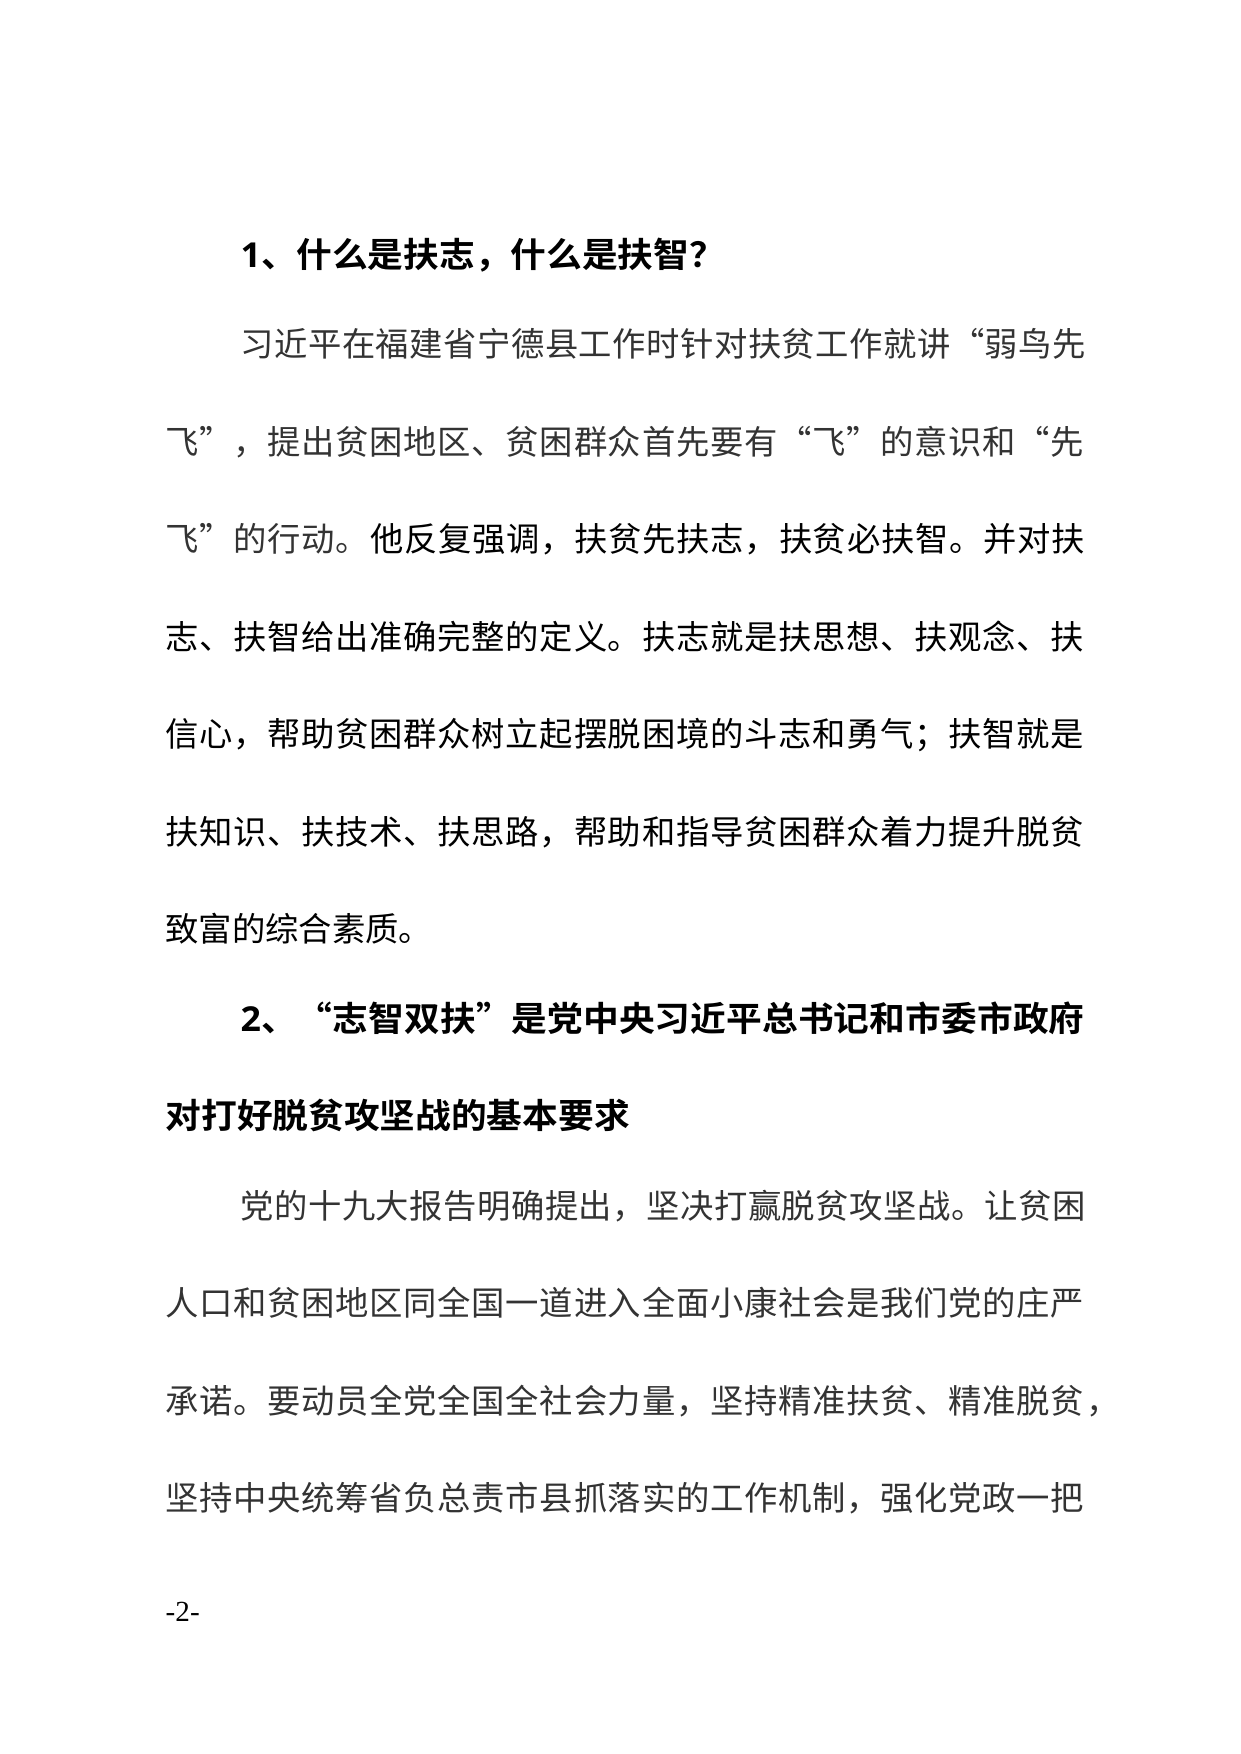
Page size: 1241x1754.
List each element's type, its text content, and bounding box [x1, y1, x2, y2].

text 2、“志智双扶”是党中央习近平总书记和市委市政府对打好脱贫攻坚战的基本要求 [165, 984, 1087, 1146]
text 习近平在福建省宁德县工作时针对扶贫工作就讲“弱鸟先飞”，提出贫困地区、贫困群众首先要有“飞”的意识和“先飞”的行动。他反复强调，扶贫先扶志，扶贫必扶智。并对扶志、扶智给出准确完整的定义。扶志就是扶思想、扶观念、扶信心，帮助贫困群众树立起摆脱困境的斗志和勇气；扶智就是扶知识、扶技术、扶思路，帮助和指导贫困群众着力提升脱贫致富的综合素质。 [165, 309, 1087, 959]
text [165, 1171, 1087, 1528]
text 1、什么是扶志，什么是扶智？ [165, 219, 1087, 284]
